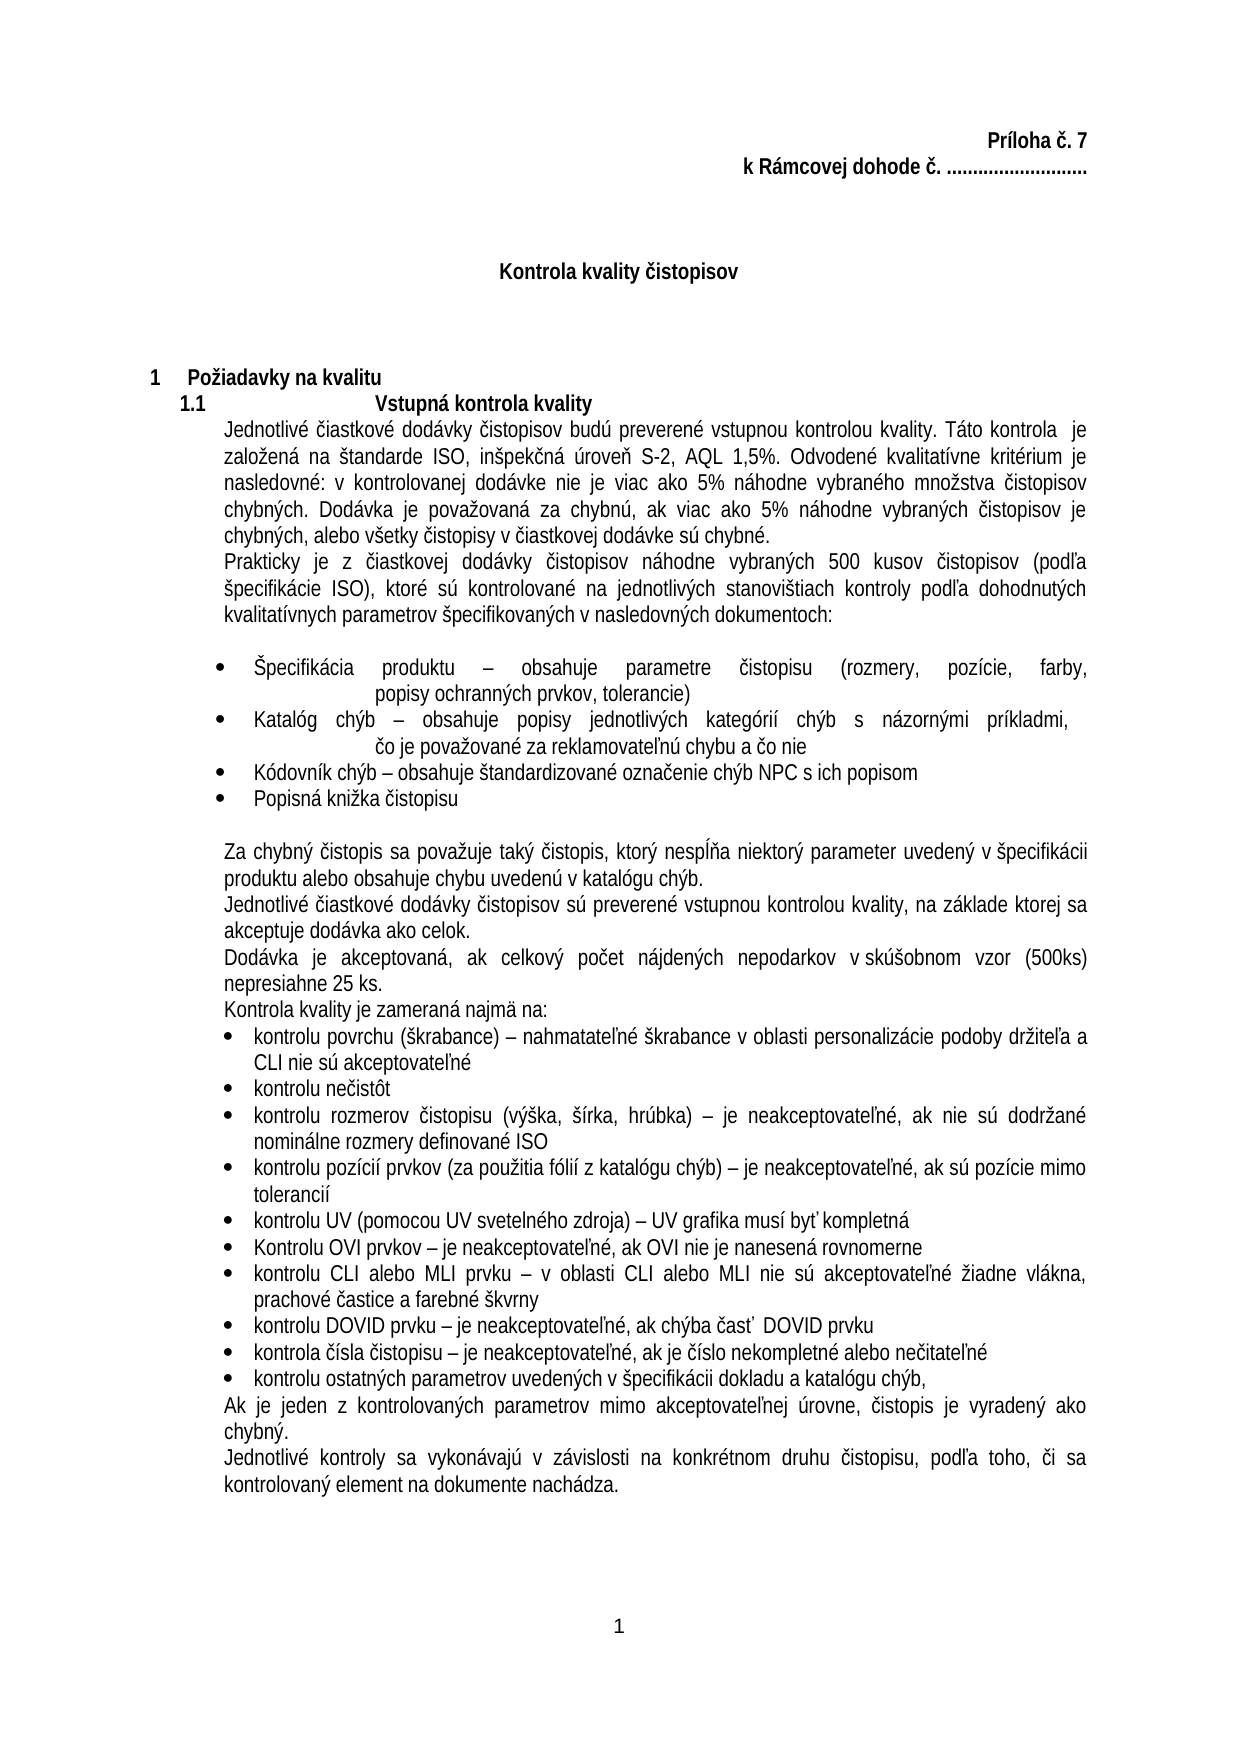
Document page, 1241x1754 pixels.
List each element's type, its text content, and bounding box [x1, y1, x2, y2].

list Popisná knižka čistopisu [216, 785, 1087, 812]
list kontrolu DOVID prvku – je neakceptovateľné, ak chýba časť DOVID prvku [224, 1312, 1087, 1339]
list kontrolu ostatných parametrov uvedených v špecifikácii dokladu a katalógu chýb, [224, 1365, 1087, 1392]
text Jednotlivé kontroly sa vykonávajú v závislosti na konkrétnom druhu čistopisu, podľa toho, či sa kontrolovaný element na dokumente nachádza. [224, 1444, 1087, 1497]
list kontrolu CLI alebo MLI prvku – v oblasti CLI alebo MLI nie sú akceptovateľné žiadne vlákna, prachové častice a farebné škvrny [224, 1260, 1087, 1312]
text Ak je jeden z kontrolovaných parametrov mimo akceptovateľnej úrovne, čistopis je vyradený ako chybný. [224, 1392, 1087, 1444]
text Jednotlivé čiastkové dodávky čistopisov sú preverené vstupnou kontrolou kvality, na základe ktorej sa akceptuje dodávka ako celok. [224, 891, 1087, 943]
text Kontrola kvality je zameraná najmä na: [224, 996, 1087, 1023]
list Katalóg chýb – obsahuje popisy jednotlivých kategórií chýb s názornými príkladmi, čo je považované za reklamovateľnú chybu a čo nie [216, 706, 1087, 759]
text k Rámcovej dohode č. ........................... [150, 153, 1087, 179]
list kontrolu povrchu (škrabance) – nahmatateľné škrabance v oblasti personalizácie podoby držiteľa a CLI nie sú akceptovateľné [224, 1023, 1087, 1075]
text Dodávka je akceptovaná, ak celkový počet nájdených nepodarkov v skúšobnom vzor (500ks) nepresiahne 25 ks. [224, 943, 1087, 996]
list kontrolu pozícií prvkov (za použitia fólií z katalógu chýb) – je neakceptovateľné, ak sú pozície mimo tolerancií [224, 1154, 1087, 1207]
list Požiadavky na kvalitu [150, 364, 1087, 390]
list Vstupná kontrola kvality [179, 390, 1087, 416]
text Jednotlivé čiastkové dodávky čistopisov budú preverené vstupnou kontrolou kvality. Táto kontrola je založená na štandarde ISO, inšpekčná úroveň S-2, AQL 1,5%. Odvodené kvalitatívne kritérium je nasledovné: v kontrolovanej dodávke nie je viac ako 5% náhodne vybraného množstva čistopisov chybných. Dodávka je považovaná za chybnú, ak viac ako 5% náhodne vybraných čistopisov je chybných, alebo všetky čistopisy v čiastkovej dodávke sú chybné. [224, 416, 1087, 548]
list Kontrolu OVI prvkov – je neakceptovateľné, ak OVI nie je nanesená rovnomerne [224, 1233, 1087, 1260]
text Za chybný čistopis sa považuje taký čistopis, ktorý nespĺňa niektorý parameter uvedený v špecifikácii produktu alebo obsahuje chybu uvedenú v katalógu chýb. [224, 838, 1087, 891]
text Kontrola kvality čistopisov [150, 258, 1087, 285]
list kontrolu nečistôt [224, 1075, 1087, 1102]
list Kódovník chýb – obsahuje štandardizované označenie chýb NPC s ich popisom [216, 759, 1087, 785]
list kontrolu UV (pomocou UV svetelného zdroja) – UV grafika musí byť kompletná [224, 1207, 1087, 1233]
list Špecifikácia produktu – obsahuje parametre čistopisu (rozmery, pozície, farby, popisy ochranných prvkov, tolerancie) [216, 654, 1087, 706]
text Príloha č. 7 [150, 127, 1087, 153]
text Prakticky je z čiastkovej dodávky čistopisov náhodne vybraných 500 kusov čistopisov (podľa špecifikácie ISO), ktoré sú kontrolované na jednotlivých stanovištiach kontroly podľa dohodnutých kvalitatívnych parametrov špecifikovaných v nasledovných dokumentoch: [224, 548, 1087, 627]
list kontrola čísla čistopisu – je neakceptovateľné, ak je číslo nekompletné alebo nečitateľné [224, 1339, 1087, 1365]
list kontrolu rozmerov čistopisu (výška, šírka, hrúbka) – je neakceptovateľné, ak nie sú dodržané nominálne rozmery definované ISO [224, 1102, 1087, 1154]
